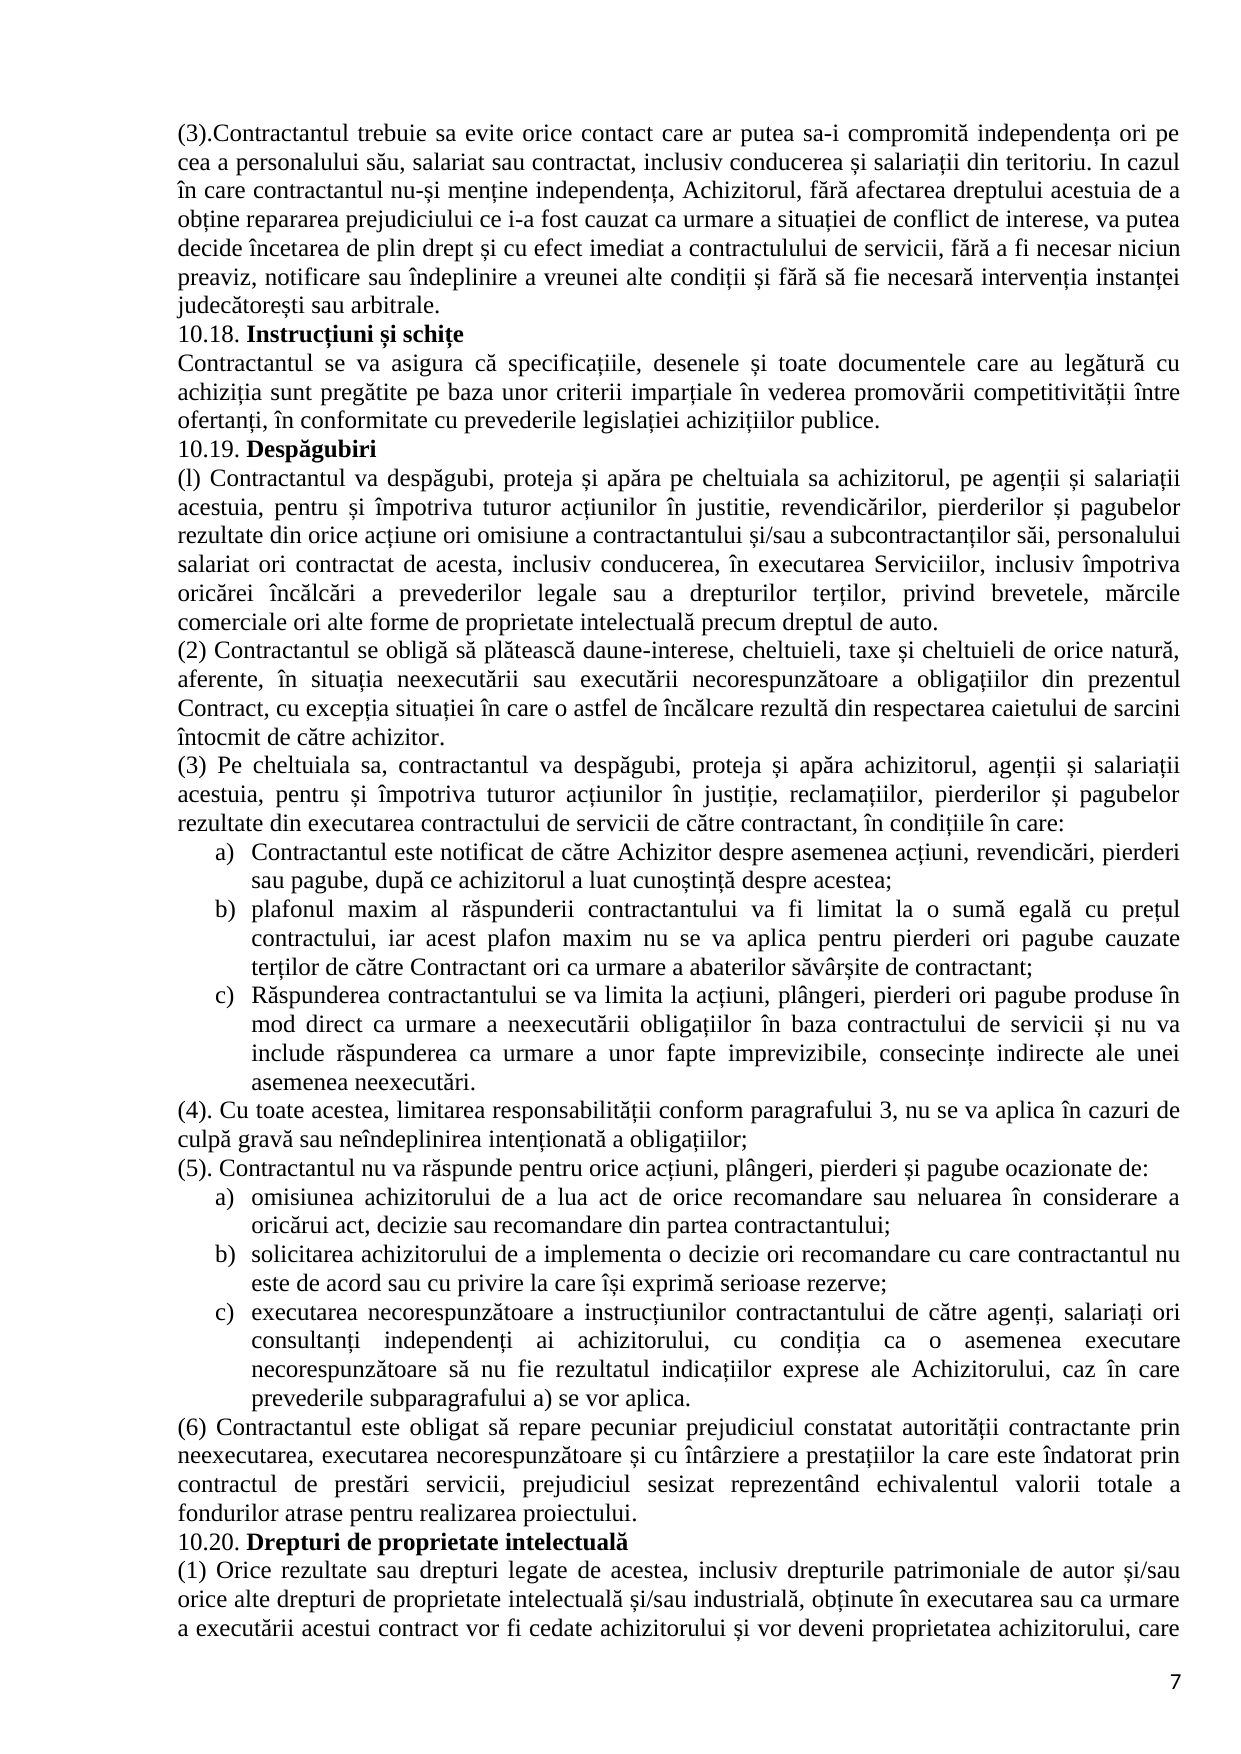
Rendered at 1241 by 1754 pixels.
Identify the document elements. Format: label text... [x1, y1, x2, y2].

list plafonul maxim al răspunderii contractantului va fi limitat la o sumă egală cu prețul contractului, iar acest plafon maxim nu se va aplica pentru pierderi ori pagube cauzate terților de către Contractant ori ca urmare a abaterilor săvârșite de contractant; [215, 894, 1181, 981]
text (l) Contractantul va despăgubi, proteja și apăra pe cheltuiala sa achizitorul, pe agenții și salariații acestuia, pentru și împotriva tuturor acțiunilor în justitie, revendicărilor, pierderilor și pagubelor rezultate din orice acțiune ori omisiune a contractantului și/sau a subcontractanților săi, personalului salariat ori contractat de acesta, inclusiv conducerea, în executarea Serviciilor, inclusiv împotriva oricărei încălcări a prevederilor legale sau a drepturilor terților, privind brevetele, mărcile comerciale ori alte forme de proprietate intelectuală precum dreptul de auto. [177, 463, 1181, 636]
text (3).Contractantul trebuie sa evite orice contact care ar putea sa-i compromită independența ori pe cea a personalului său, salariat sau contractat, inclusiv conducerea și salariații din teritoriu. In cazul în care contractantul nu-și menține independența, Achizitorul, fără afectarea dreptului acestuia de a obține repararea prejudiciului ce i-a fost cauzat ca urmare a situației de conflict de interese, va putea decide încetarea de plin drept și cu efect imediat a contractulului de servicii, fără a fi necesar niciun preaviz, notificare sau îndeplinire a vreunei alte condiții și fără să fie necesară intervenția instanței judecătorești sau arbitrale. [177, 118, 1181, 319]
text (5). Contractantul nu va răspunde pentru orice acțiuni, plângeri, pierderi și pagube ocazionate de: [177, 1153, 1181, 1182]
text 10.18. Instrucțiuni și schițe [177, 319, 1181, 348]
text (4). Cu toate acestea, limitarea responsabilității conform paragrafului 3, nu se va aplica în cazuri de culpă gravă sau neîndeplinirea intenționată a obligațiilor; [177, 1096, 1181, 1153]
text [177, 1556, 1181, 1642]
list Răspunderea contractantului se va limita la acțiuni, plângeri, pierderi ori pagube produse în mod direct ca urmare a neexecutării obligațiilor în baza contractului de servicii și nu va include răspunderea ca urmare a unor fapte imprevizibile, consecințe indirecte ale unei asemenea neexecutări. [215, 981, 1181, 1096]
list Contractantul este notificat de către Achizitor despre asemenea acțiuni, revendicări, pierderi sau pagube, după ce achizitorul a luat cunoștință despre acestea; [215, 837, 1181, 894]
text 10.19. Despăgubiri [177, 434, 1181, 463]
list omisiunea achizitorului de a lua act de orice recomandare sau neluarea în considerare a oricărui act, decizie sau recomandare din partea contractantului; [215, 1182, 1181, 1239]
text Contractantul se va asigura că specificațiile, desenele și toate documentele care au legătură cu achiziția sunt pregătite pe baza unor criterii imparțiale în vederea promovării competitivității între ofertanți, în conformitate cu prevederile legislației achizițiilor publice. [177, 348, 1181, 434]
list executarea necorespunzătoare a instrucțiunilor contractantului de către agenți, salariați ori consultanți independenți ai achizitorului, cu condiția ca o asemenea executare necorespunzătoare să nu fie rezultatul indicațiilor exprese ale Achizitorului, caz în care prevederile subparagrafului a) se vor aplica. [215, 1297, 1181, 1412]
text (3) Pe cheltuiala sa, contractantul va despăgubi, proteja și apăra achizitorul, agenții și salariații acestuia, pentru și împotriva tuturor acțiunilor în justiție, reclamațiilor, pierderilor și pagubelor rezultate din executarea contractului de servicii de către contractant, în condițiile în care: [177, 751, 1181, 837]
list solicitarea achizitorului de a implementa o decizie ori recomandare cu care contractantul nu este de acord sau cu privire la care își exprimă serioase rezerve; [215, 1239, 1181, 1297]
text 10.20. Drepturi de proprietate intelectuală [177, 1527, 1181, 1556]
text (6) Contractantul este obligat să repare pecuniar prejudiciul constatat autorității contractante prin neexecutarea, executarea necorespunzătoare și cu întârziere a prestațiilor la care este îndatorat prin contractul de prestări servicii, prejudiciul sesizat reprezentând echivalentul valorii totale a fondurilor atrase pentru realizarea proiectului. [177, 1412, 1181, 1527]
text (2) Contractantul se obligă să plătească daune-interese, cheltuieli, taxe și cheltuieli de orice natură, aferente, în situația neexecutării sau executării necorespunzătoare a obligațiilor din prezentul Contract, cu excepția situației în care o astfel de încălcare rezultă din respectarea caietului de sarcini întocmit de către achizitor. [177, 636, 1181, 751]
